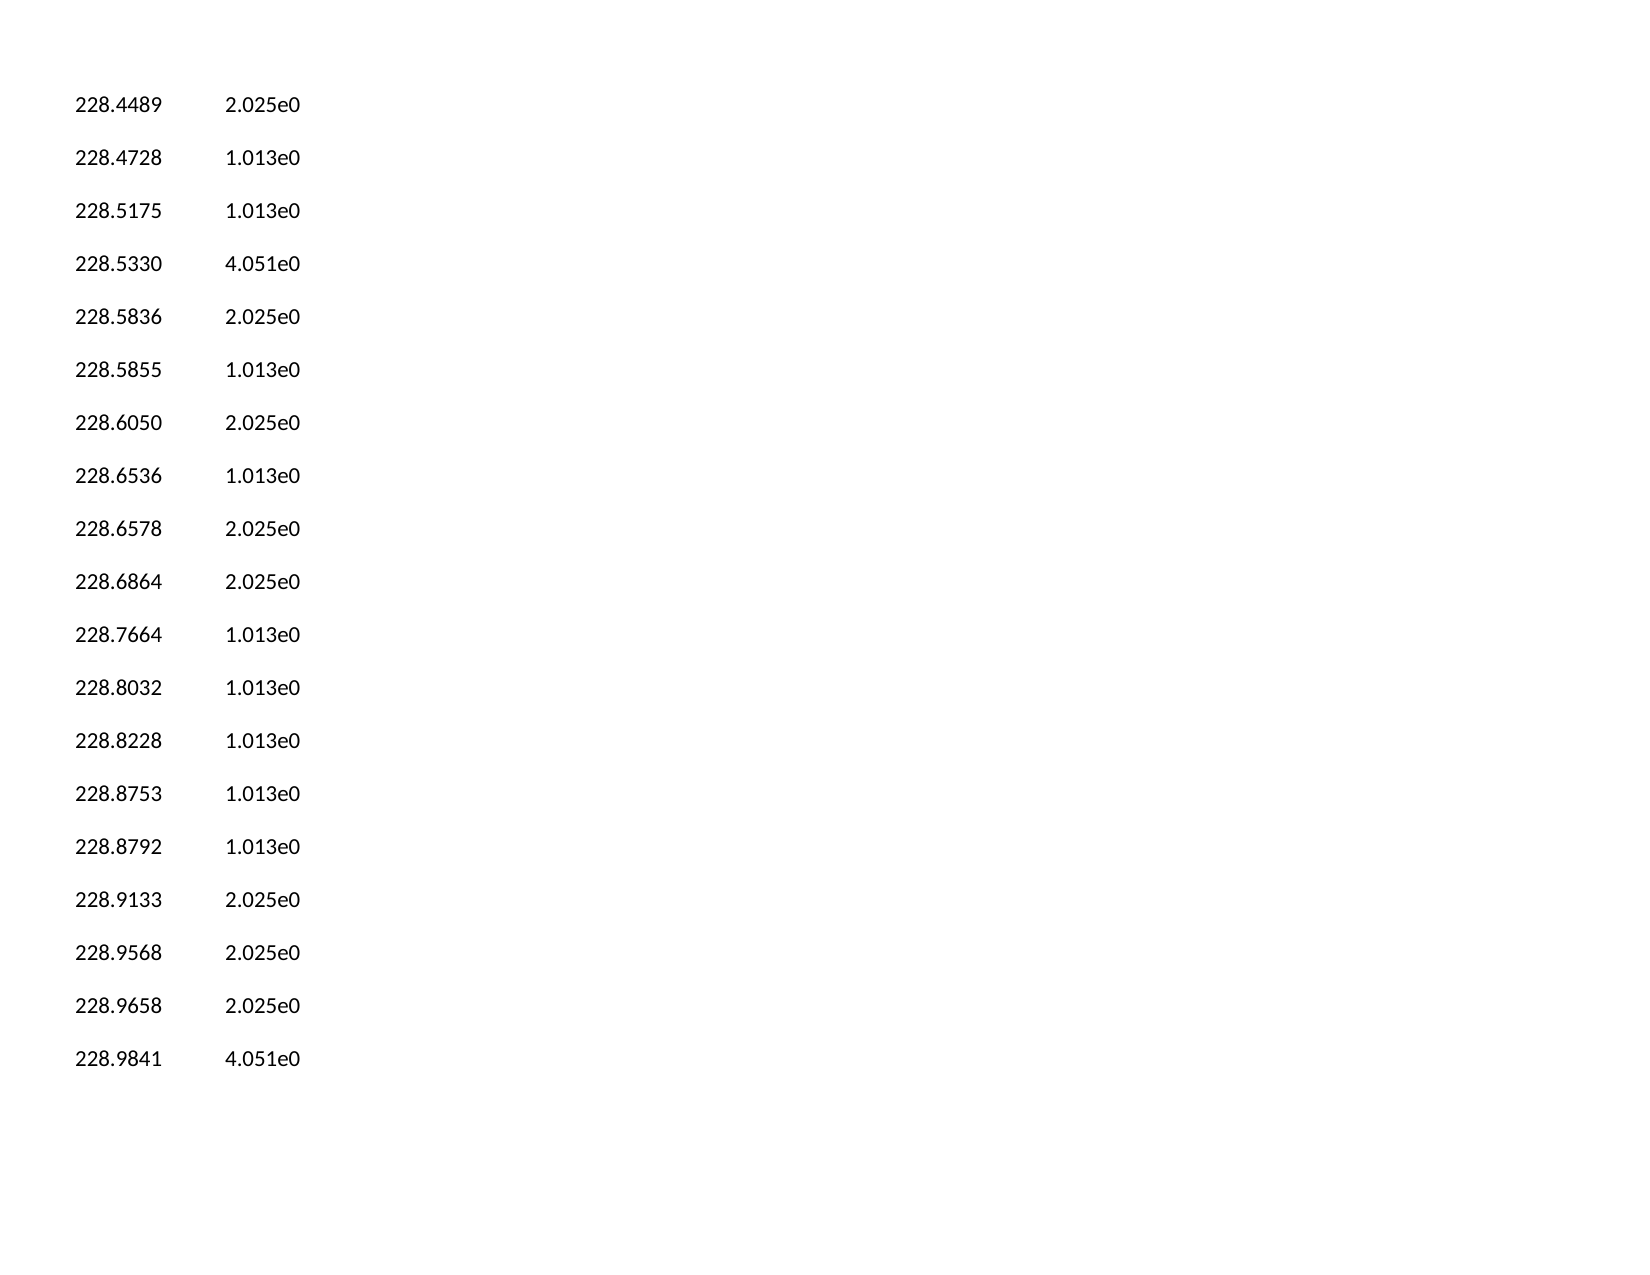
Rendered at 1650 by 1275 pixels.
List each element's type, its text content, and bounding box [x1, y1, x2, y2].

text 228.9568 2.025e0 [75, 938, 1563, 966]
text 228.5855 1.013e0 [75, 355, 1563, 383]
text 228.8032 1.013e0 [75, 673, 1563, 701]
text 228.5330 4.051e0 [75, 249, 1563, 277]
text 228.6536 1.013e0 [75, 461, 1563, 489]
text 228.9658 2.025e0 [75, 991, 1563, 1019]
text 228.4728 1.013e0 [75, 143, 1563, 171]
text 228.8792 1.013e0 [75, 832, 1563, 860]
text 228.5175 1.013e0 [75, 196, 1563, 224]
text 228.6864 2.025e0 [75, 567, 1563, 595]
text 228.4489 2.025e0 [75, 90, 1563, 118]
text 228.7664 1.013e0 [75, 620, 1563, 648]
text 228.8228 1.013e0 [75, 726, 1563, 754]
text 228.8753 1.013e0 [75, 779, 1563, 807]
text 228.6050 2.025e0 [75, 408, 1563, 436]
text 228.9133 2.025e0 [75, 885, 1563, 913]
text 228.6578 2.025e0 [75, 514, 1563, 542]
text 228.9841 4.051e0 [75, 1044, 1563, 1072]
text 228.5836 2.025e0 [75, 302, 1563, 330]
